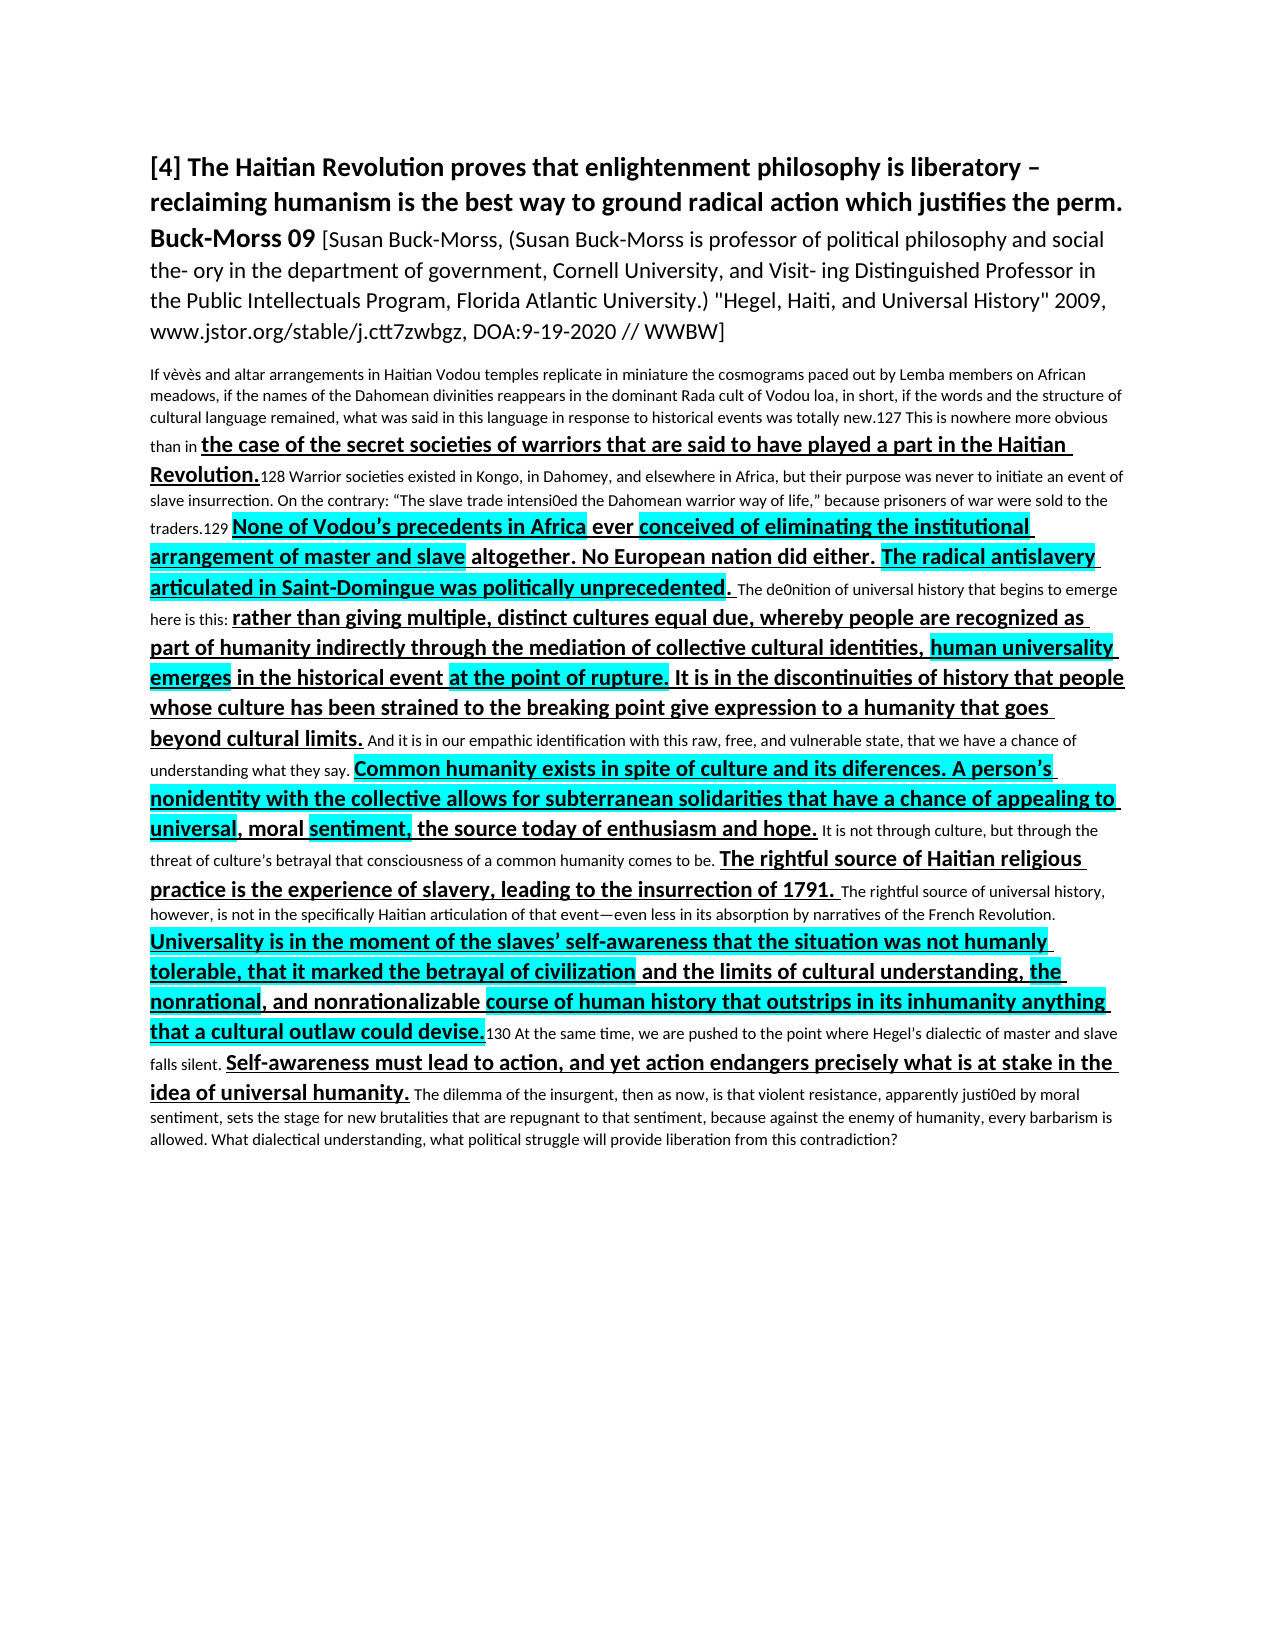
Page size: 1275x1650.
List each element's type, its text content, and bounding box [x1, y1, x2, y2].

text Buck-Morss 09 [Susan Buck-Morss, (Susan Buck-Morss is professor of political philosophy and social the- ory in the department of government, Cornell University, and Visit- ing Distinguished Professor in the Public Intellectuals Program, Florida Atlantic University.) "Hegel, Haiti, and Universal History" 2009, www.jstor.org/stable/j.ctt7zwbgz, DOA:9-19-2020 // WWBW] [150, 221, 1125, 345]
text If vèvès and altar arrangements in Haitian Vodou temples replicate in miniature the cosmograms paced out by Lemba members on African meadows, if the names of the Dahomean divinities reappears in the dominant Rada cult of Vodou loa, in short, if the words and the structure of cultural language remained, what was said in this language in response to historical events was totally new.127 This is nowhere more obvious than in the case of the secret societies of warriors that are said to have played a part in the Haitian Revolution.128 Warrior societies existed in Kongo, in Dahomey, and elsewhere in Africa, but their purpose was never to initiate an event of slave insurrection. On the contrary: “The slave trade intensi0ed the Dahomean warrior way of life,” because prisoners of war were sold to the traders.129 None of Vodou’s precedents in Africa ever conceived of eliminating the institutional arrangement of master and slave altogether. No European nation did either. The radical antislavery articulated in Saint-Domingue was politically unprecedented. The de0nition of universal history that begins to emerge here is this: rather than giving multiple, distinct cultures equal due, whereby people are recognized as part of humanity indirectly through the mediation of collective cultural identities, human universality emerges in the historical event at the point of rupture. It is in the discontinuities of history that people whose culture has been strained to the breaking point give expression to a humanity that goes beyond cultural limits. And it is in our empathic identification with this raw, free, and vulnerable state, that we have a chance of understanding what they say. Common humanity exists in spite of culture and its diferences. A person’s nonidentity with the collective allows for subterranean solidarities that have a chance of appealing to universal, moral sentiment, the source today of enthusiasm and hope. It is not through culture, but through the threat of culture’s betrayal that consciousness of a common humanity comes to be. The rightful source of Haitian religious practice is the experience of slavery, leading to the insurrection of 1791. The rightful source of universal history, however, is not in the specifically Haitian articulation of that event—even less in its absorption by narratives of the French Revolution. Universality is in the moment of the slaves’ self-awareness that the situation was not humanly tolerable, that it marked the betrayal of civilization and the limits of cultural understanding, the nonrational, and nonrationalizable course of human history that outstrips in its inhumanity anything that a cultural outlaw could devise.130 At the same time, we are pushed to the point where Hegel’s dialectic of master and slave falls silent. Self-awareness must lead to action, and yet action endangers precisely what is at stake in the idea of universal humanity. The dilemma of the insurgent, then as now, is that violent resistance, apparently justi0ed by moral sentiment, sets the stage for new brutalities that are repugnant to that sentiment, because against the enemy of humanity, every barbarism is allowed. What dialectical understanding, what political struggle will provide liberation from this contradiction? [150, 364, 1125, 687]
subtitle [4] The Haitian Revolution proves that enlightenment philosophy is liberatory – reclaiming humanism is the best way to ground radical action which justifies the perm. [150, 150, 1125, 219]
text If vèvès and altar arrangements in Haitian Vodou temples replicate in miniature the cosmograms paced out by Lemba members on African meadows, if the names of the Dahomean divinities reappears in the dominant Rada cult of Vodou loa, in short, if the words and the structure of cultural language remained, what was said in this language in response to historical events was totally new.127 This is nowhere more obvious than in the case of the secret societies of warriors that are said to have played a part in the Haitian Revolution.128 Warrior societies existed in Kongo, in Dahomey, and elsewhere in Africa, but their purpose was never to initiate an event of slave insurrection. On the contrary: “The slave trade intensi0ed the Dahomean warrior way of life,” because prisoners of war were sold to the traders.129 None of Vodou’s precedents in Africa ever conceived of eliminating the institutional arrangement of master and slave altogether. No European nation did either. The radical antislavery articulated in Saint-Domingue was politically unprecedented. The de0nition of universal history that begins to emerge here is this: rather than giving multiple, distinct cultures equal due, whereby people are recognized as part of humanity indirectly through the mediation of collective cultural identities, human universality emerges in the historical event at the point of rupture. It is in the discontinuities of history that people whose culture has been strained to the breaking point give expression to a humanity that goes beyond cultural limits. And it is in our empathic identification with this raw, free, and vulnerable state, that we have a chance of understanding what they say. Common humanity exists in spite of culture and its diferences. A person’s nonidentity with the collective allows for subterranean solidarities that have a chance of appealing to universal, moral sentiment, the source today of enthusiasm and hope. It is not through culture, but through the threat of culture’s betrayal that consciousness of a common humanity comes to be. The rightful source of Haitian religious practice is the experience of slavery, leading to the insurrection of 1791. The rightful source of universal history, however, is not in the specifically Haitian articulation of that event—even less in its absorption by narratives of the French Revolution. Universality is in the moment of the slaves’ self-awareness that the situation was not humanly tolerable, that it marked the betrayal of civilization and the limits of cultural understanding, the nonrational, and nonrationalizable course of human history that outstrips in its inhumanity anything that a cultural outlaw could devise.130 At the same time, we are pushed to the point where Hegel’s dialectic of master and slave falls silent. Self-awareness must lead to action, and yet action endangers precisely what is at stake in the idea of universal humanity. The dilemma of the insurgent, then as now, is that violent resistance, apparently justi0ed by moral sentiment, sets the stage for new brutalities that are repugnant to that sentiment, because against the enemy of humanity, every barbarism is allowed. What dialectical understanding, what political struggle will provide liberation from this contradiction? [150, 689, 1125, 1150]
